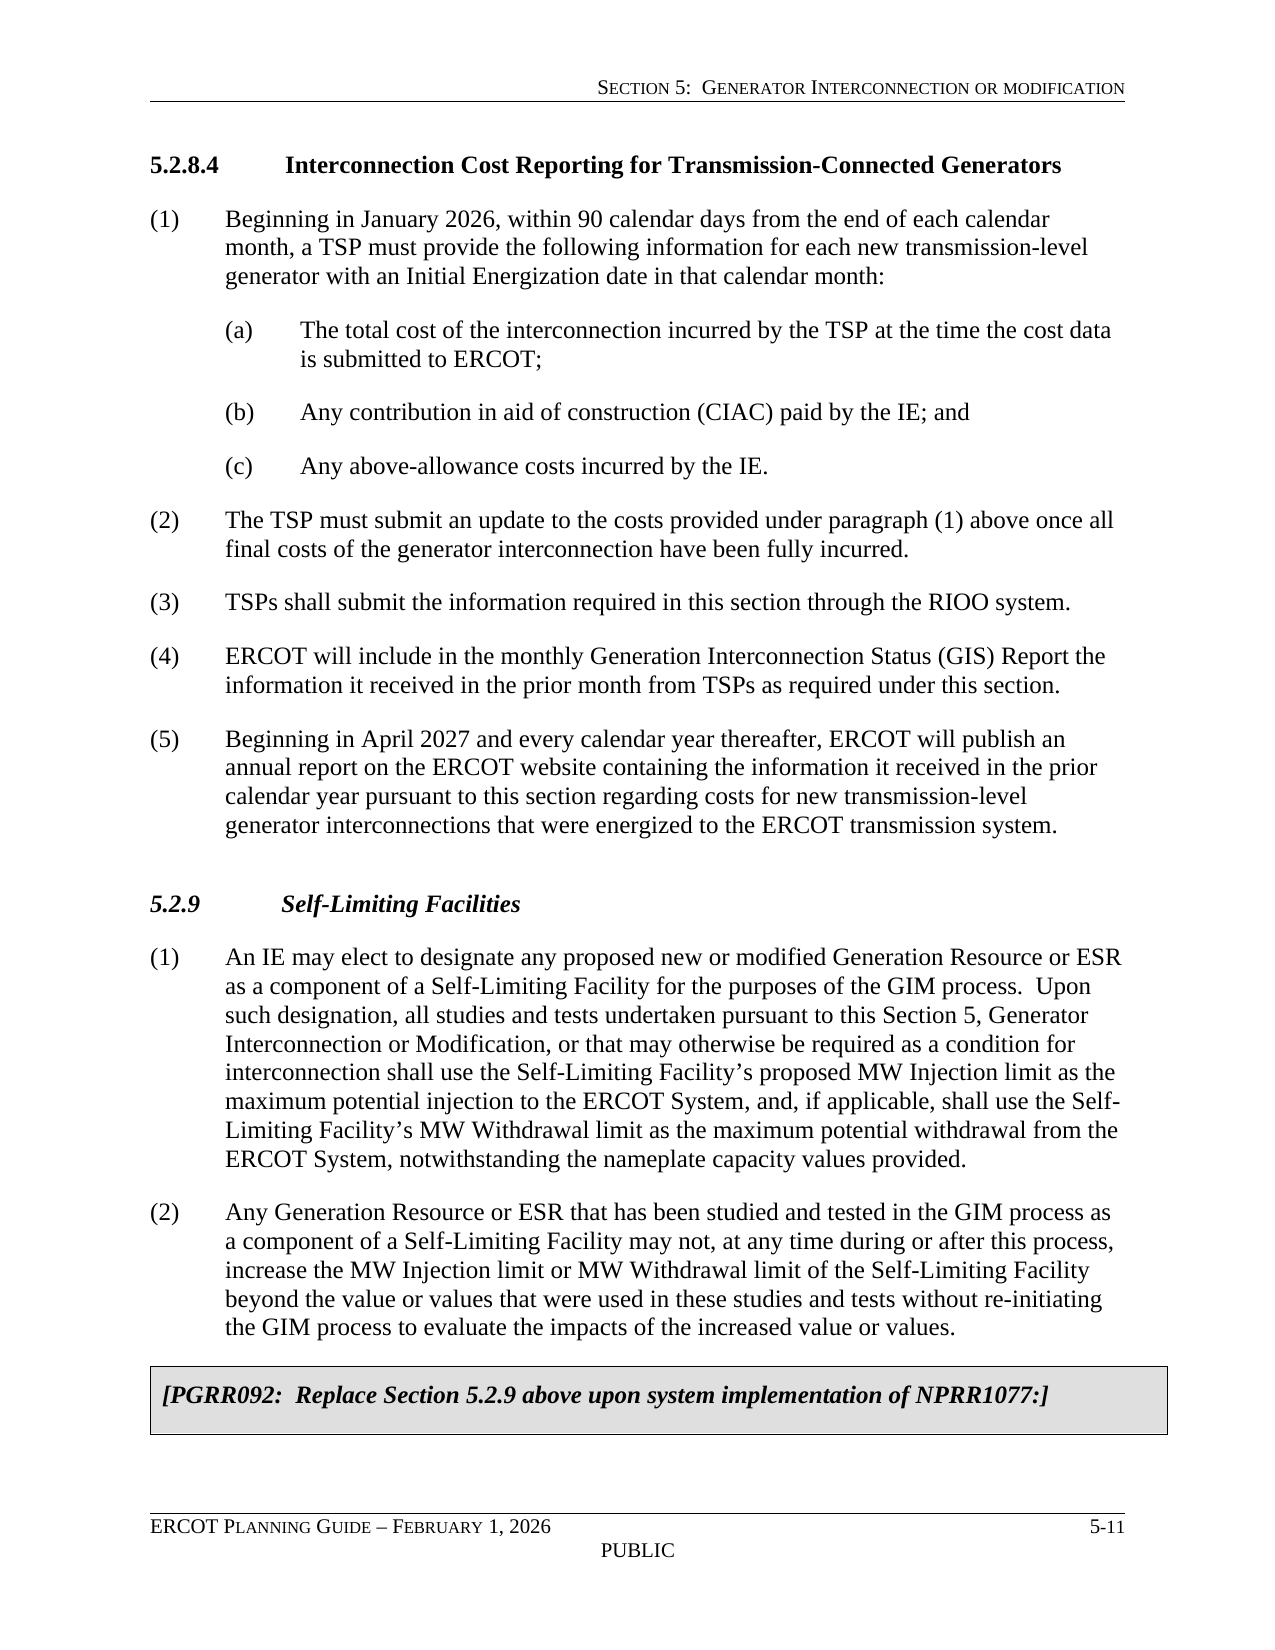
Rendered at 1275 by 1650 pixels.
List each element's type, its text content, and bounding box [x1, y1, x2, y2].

text (5) Beginning in April 2027 and every calendar year thereafter, ERCOT will publish an annual report on the ERCOT website containing the information it received in the prior calendar year pursuant to this section regarding costs for new transmission-level generator interconnections that were energized to the ERCOT transmission system. [150, 724, 1125, 839]
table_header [151, 1367, 1167, 1433]
text (c) Any above-allowance costs incurred by the IE. [150, 451, 1125, 480]
text (a) The total cost of the interconnection incurred by the TSP at the time the cost data is submitted to ERCOT; [225, 315, 1125, 372]
text (2) The TSP must submit an update to the costs provided under paragraph (1) above once all final costs of the generator interconnection have been fully incurred. [150, 505, 1125, 562]
text (b) Any contribution in aid of construction (CIAC) paid by the IE; and [225, 397, 1125, 426]
text 5.2.9 Self-Limiting Facilities [150, 889, 1125, 917]
text (1) An IE may elect to designate any proposed new or modified Generation Resource or ESR as a component of a Self-Limiting Facility for the purposes of the GIM process. Upon such designation, all studies and tests undertaken pursuant to this Section 5, Generator Interconnection or Modification, or that may otherwise be required as a condition for interconnection shall use the Self-Limiting Facility’s proposed MW Injection limit as the maximum potential injection to the ERCOT System, and, if applicable, shall use the Self-Limiting Facility’s MW Withdrawal limit as the maximum potential withdrawal from the ERCOT System, notwithstanding the nameplate capacity values provided. [150, 942, 1125, 1172]
text (2) Any Generation Resource or ESR that has been studied and tested in the GIM process as a component of a Self-Limiting Facility may not, at any time during or after this process, increase the MW Injection limit or MW Withdrawal limit of the Self-Limiting Facility beyond the value or values that were used in these studies and tests without re-initiating the GIM process to evaluate the impacts of the increased value or values. [150, 1197, 1125, 1341]
text (4) ERCOT will include in the monthly Generation Interconnection Status (GIS) Report the information it received in the prior month from TSPs as required under this section. [150, 641, 1125, 699]
text (1) Beginning in January 2026, within 90 calendar days from the end of each calendar month, a TSP must provide the following information for each new transmission-level generator with an Initial Energization date in that calendar month: [150, 204, 1125, 290]
text 5.2.8.4 Interconnection Cost Reporting for Transmission-Connected Generators [150, 150, 1125, 179]
text (3) TSPs shall submit the information required in this section through the RIOO system. [150, 587, 1125, 616]
